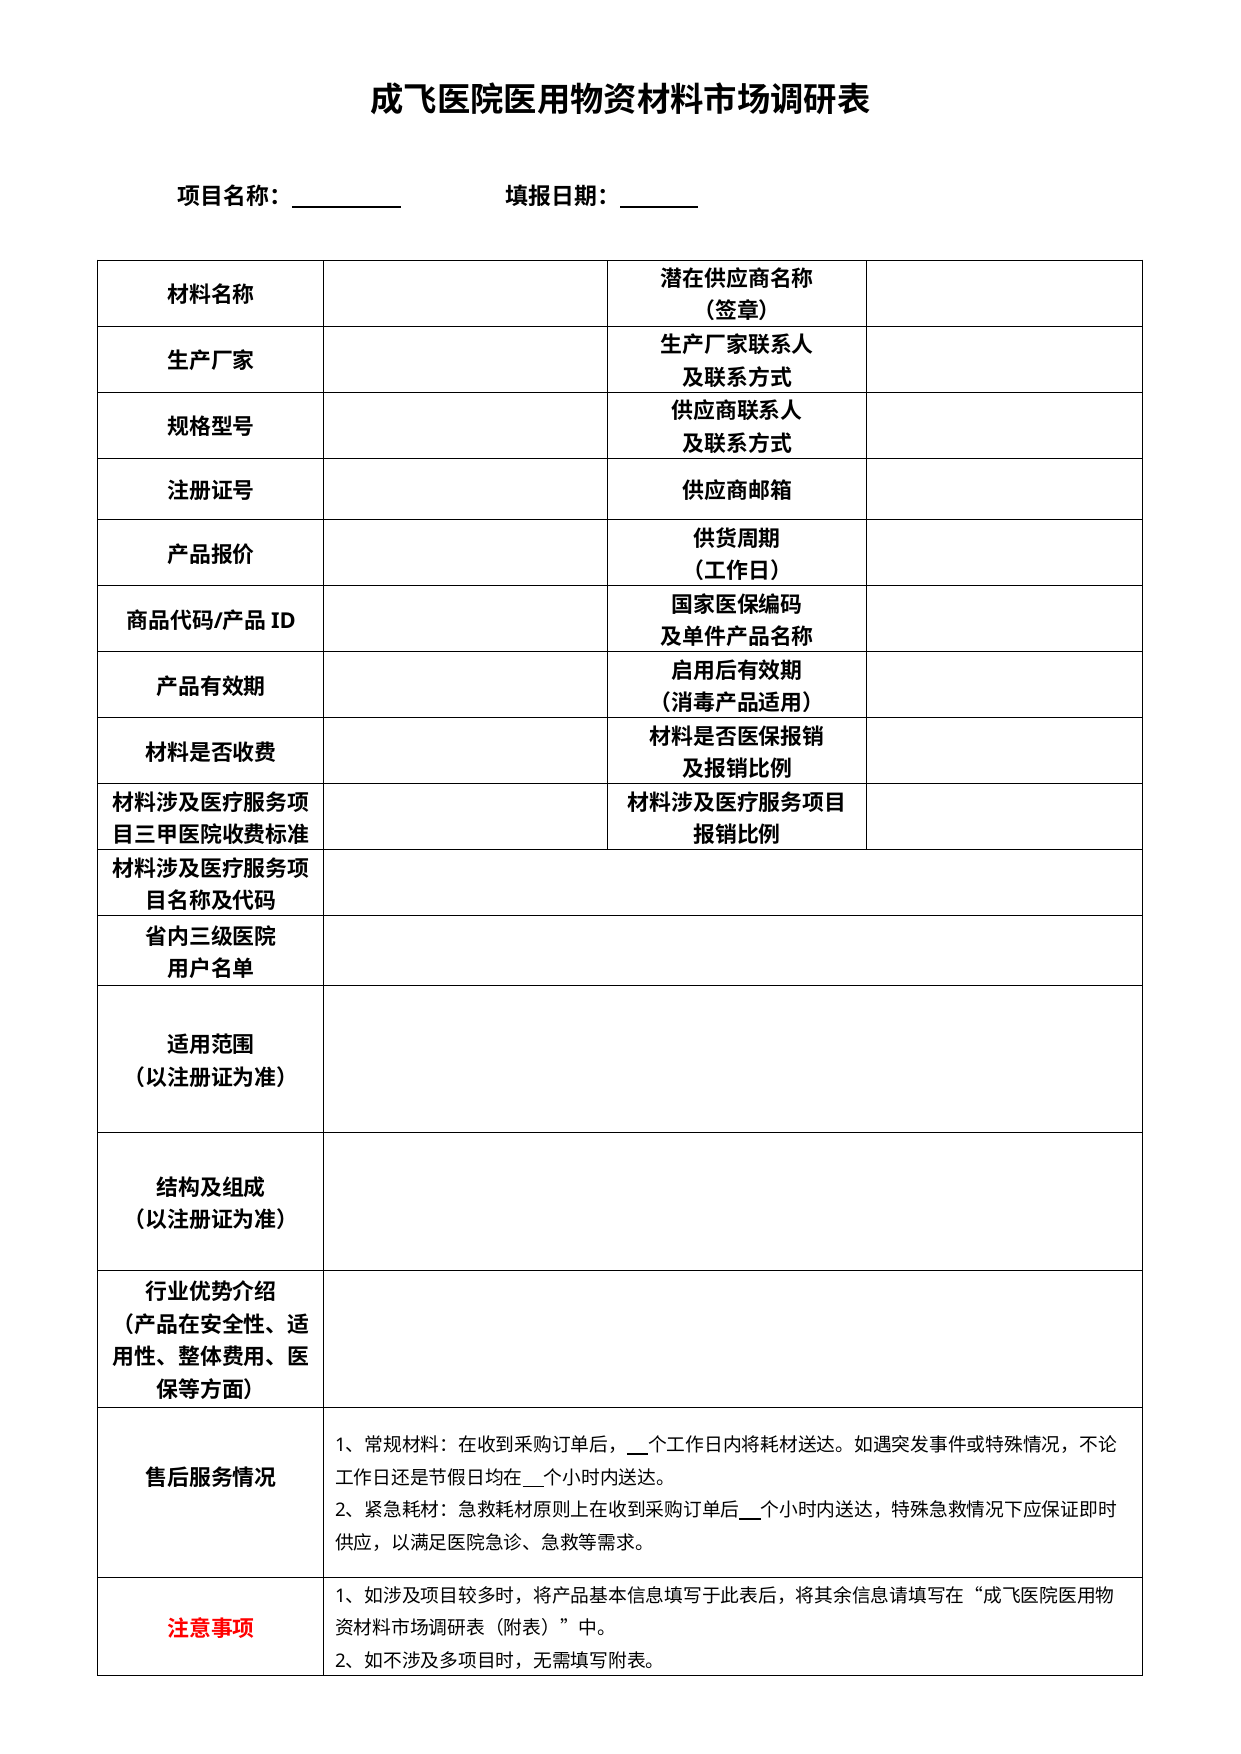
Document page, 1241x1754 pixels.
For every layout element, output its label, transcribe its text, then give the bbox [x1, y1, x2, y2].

table_cell 产品报价 [98, 520, 323, 585]
table_cell [324, 327, 607, 392]
table_cell 供应商邮箱 [608, 459, 866, 519]
table_cell 如涉及项目较多时，将产品基本信息填写于此表后，将其余信息请填写在“成飞医院医用物资材料市场调研表（附表）”中。 如不涉及多项目时，无需填写附表。 [324, 1578, 1142, 1675]
table_cell 售后服务情况 [98, 1408, 323, 1577]
table_cell [324, 916, 1142, 985]
table_cell 注意事项 [98, 1578, 323, 1675]
table_cell 供货周期 （工作日） [608, 520, 866, 585]
table_cell 材料是否医保报销 及报销比例 [608, 718, 866, 783]
table_cell 规格型号 [98, 393, 323, 458]
table_cell [324, 718, 607, 783]
table_header 潜在供应商名称 （签章） [608, 261, 866, 326]
table_cell [324, 520, 607, 585]
table_cell 省内三级医院 用户名单 [98, 916, 323, 985]
table_cell 材料涉及医疗服务项目报销比例 [608, 784, 866, 849]
table_cell 商品代码/产品ID [98, 586, 323, 651]
table_header [867, 261, 1142, 326]
table_cell [867, 393, 1142, 458]
table_cell [867, 459, 1142, 519]
table_cell [324, 1271, 1142, 1407]
table_cell [867, 586, 1142, 651]
table_cell [867, 520, 1142, 585]
table_cell 国家医保编码 及单件产品名称 [608, 586, 866, 651]
table_cell 材料涉及医疗服务项目名称及代码 [98, 850, 323, 915]
table_cell [324, 652, 607, 717]
table_cell [324, 586, 607, 651]
table_cell 适用范围 （以注册证为准） [98, 986, 323, 1132]
table_cell [867, 784, 1142, 849]
table_cell [324, 784, 607, 849]
table_cell 生产厂家 [98, 327, 323, 392]
table_header 材料名称 [98, 261, 323, 326]
table_cell [867, 718, 1142, 783]
table_cell [324, 393, 607, 458]
table_cell 启用后有效期 （消毒产品适用） [608, 652, 866, 717]
table_cell 供应商联系人 及联系方式 [608, 393, 866, 458]
table_cell 材料是否收费 [98, 718, 323, 783]
table_cell 生产厂家联系人 及联系方式 [608, 327, 866, 392]
table_cell 1、常规材料：在收到釆购订单后， 个工作日内将耗材送达。如遇突发事件或特殊情况，不论工作日还是节假日均在 个小时内送达。 2、紧急耗材：急救耗材原则上在收到采购订单后 个小时内送达，特殊急救情况下应保证即时供应，以满足医院急诊、急救等需求。 [324, 1408, 1142, 1577]
text 项目名称： 填报日期： [177, 162, 1063, 227]
table_header [324, 261, 607, 326]
table_cell 注册证号 [98, 459, 323, 519]
table_cell 行业优势介绍 （产品在安全性、适用性、整体费用、医保等方面） [98, 1271, 323, 1407]
table_cell [324, 1133, 1142, 1270]
text 成飞医院医用物资材料市场调研表 [177, 64, 1063, 129]
table_cell [867, 652, 1142, 717]
table_cell 结构及组成 （以注册证为准） [98, 1133, 323, 1270]
table_cell [867, 327, 1142, 392]
table_cell [324, 850, 1142, 915]
table_cell [324, 459, 607, 519]
table_cell 产品有效期 [98, 652, 323, 717]
table_cell [324, 986, 1142, 1132]
table_cell 材料涉及医疗服务项目三甲医院收费标准 [98, 784, 323, 849]
